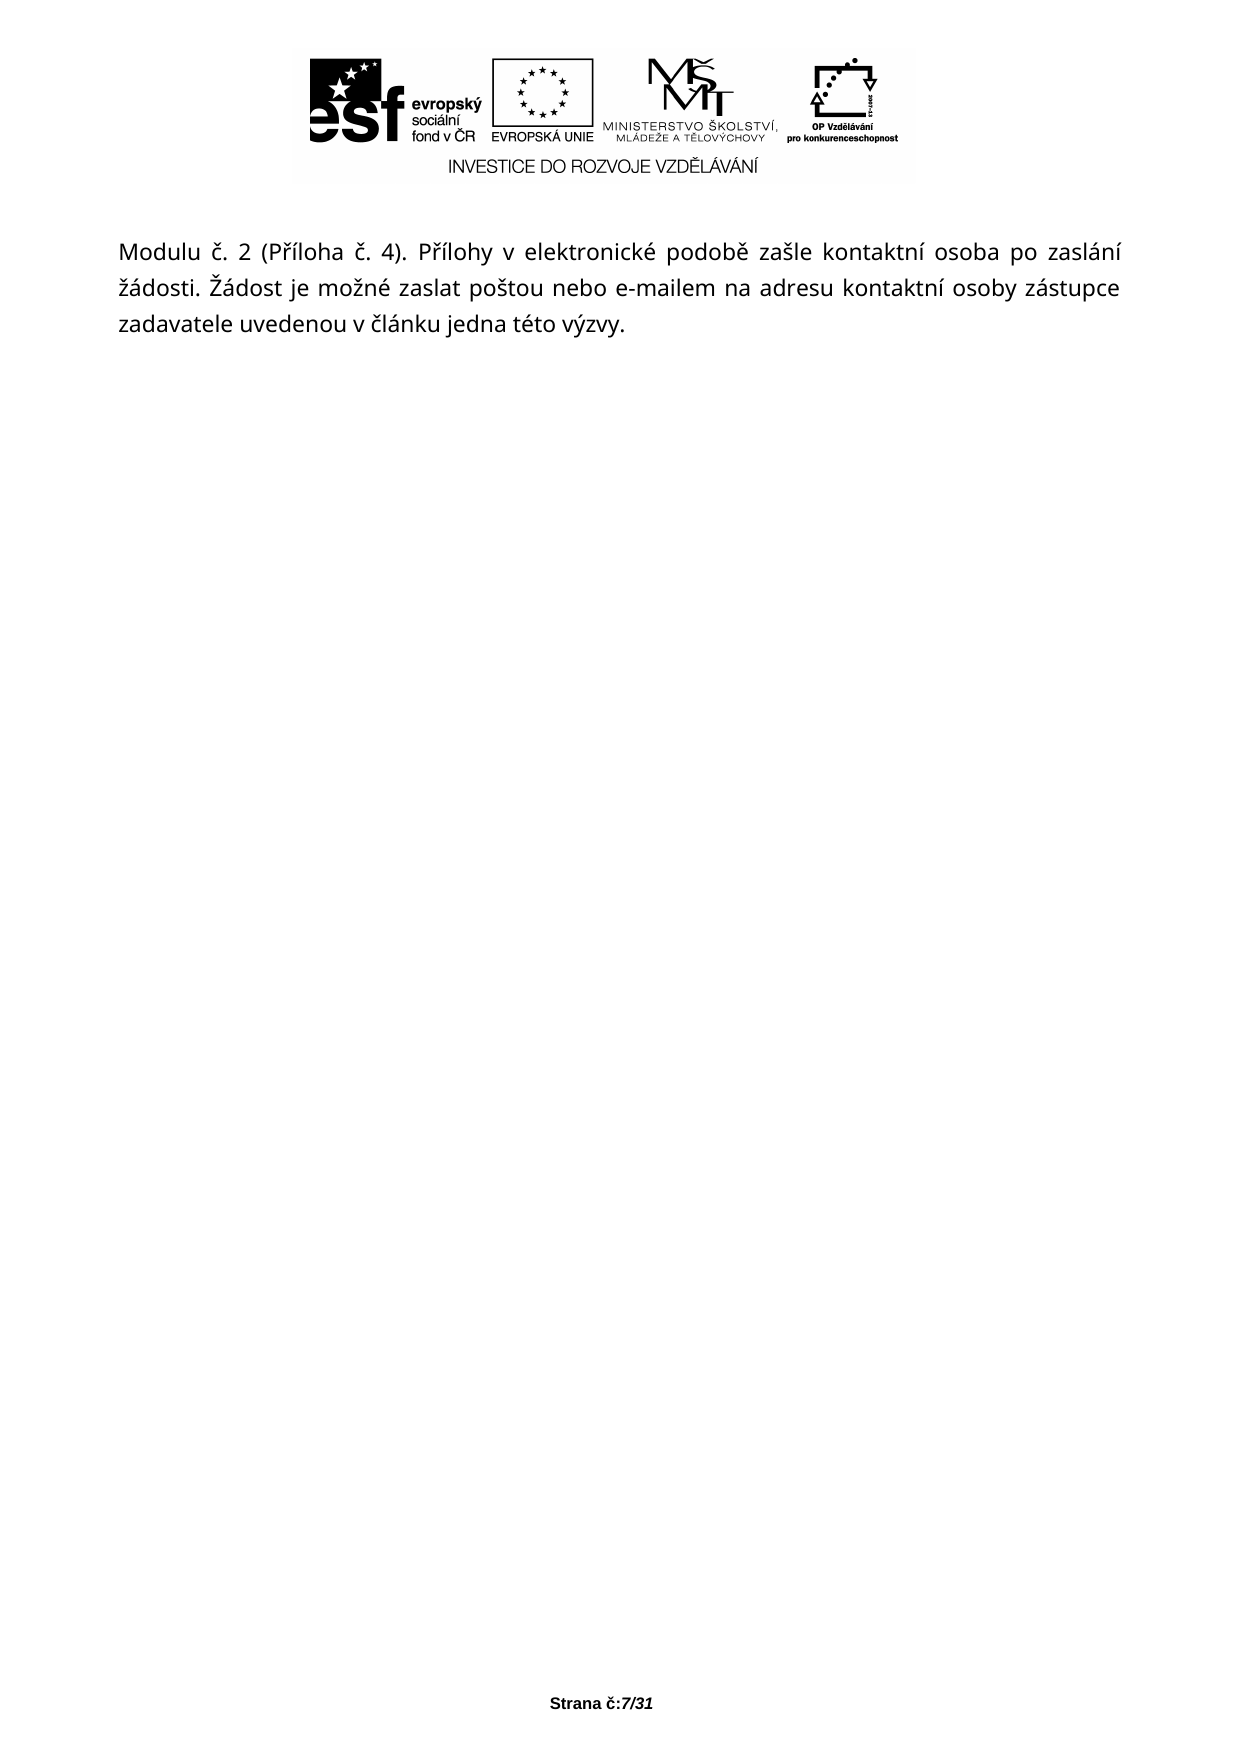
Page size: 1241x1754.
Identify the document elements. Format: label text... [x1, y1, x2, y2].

picture [292, 48, 916, 184]
